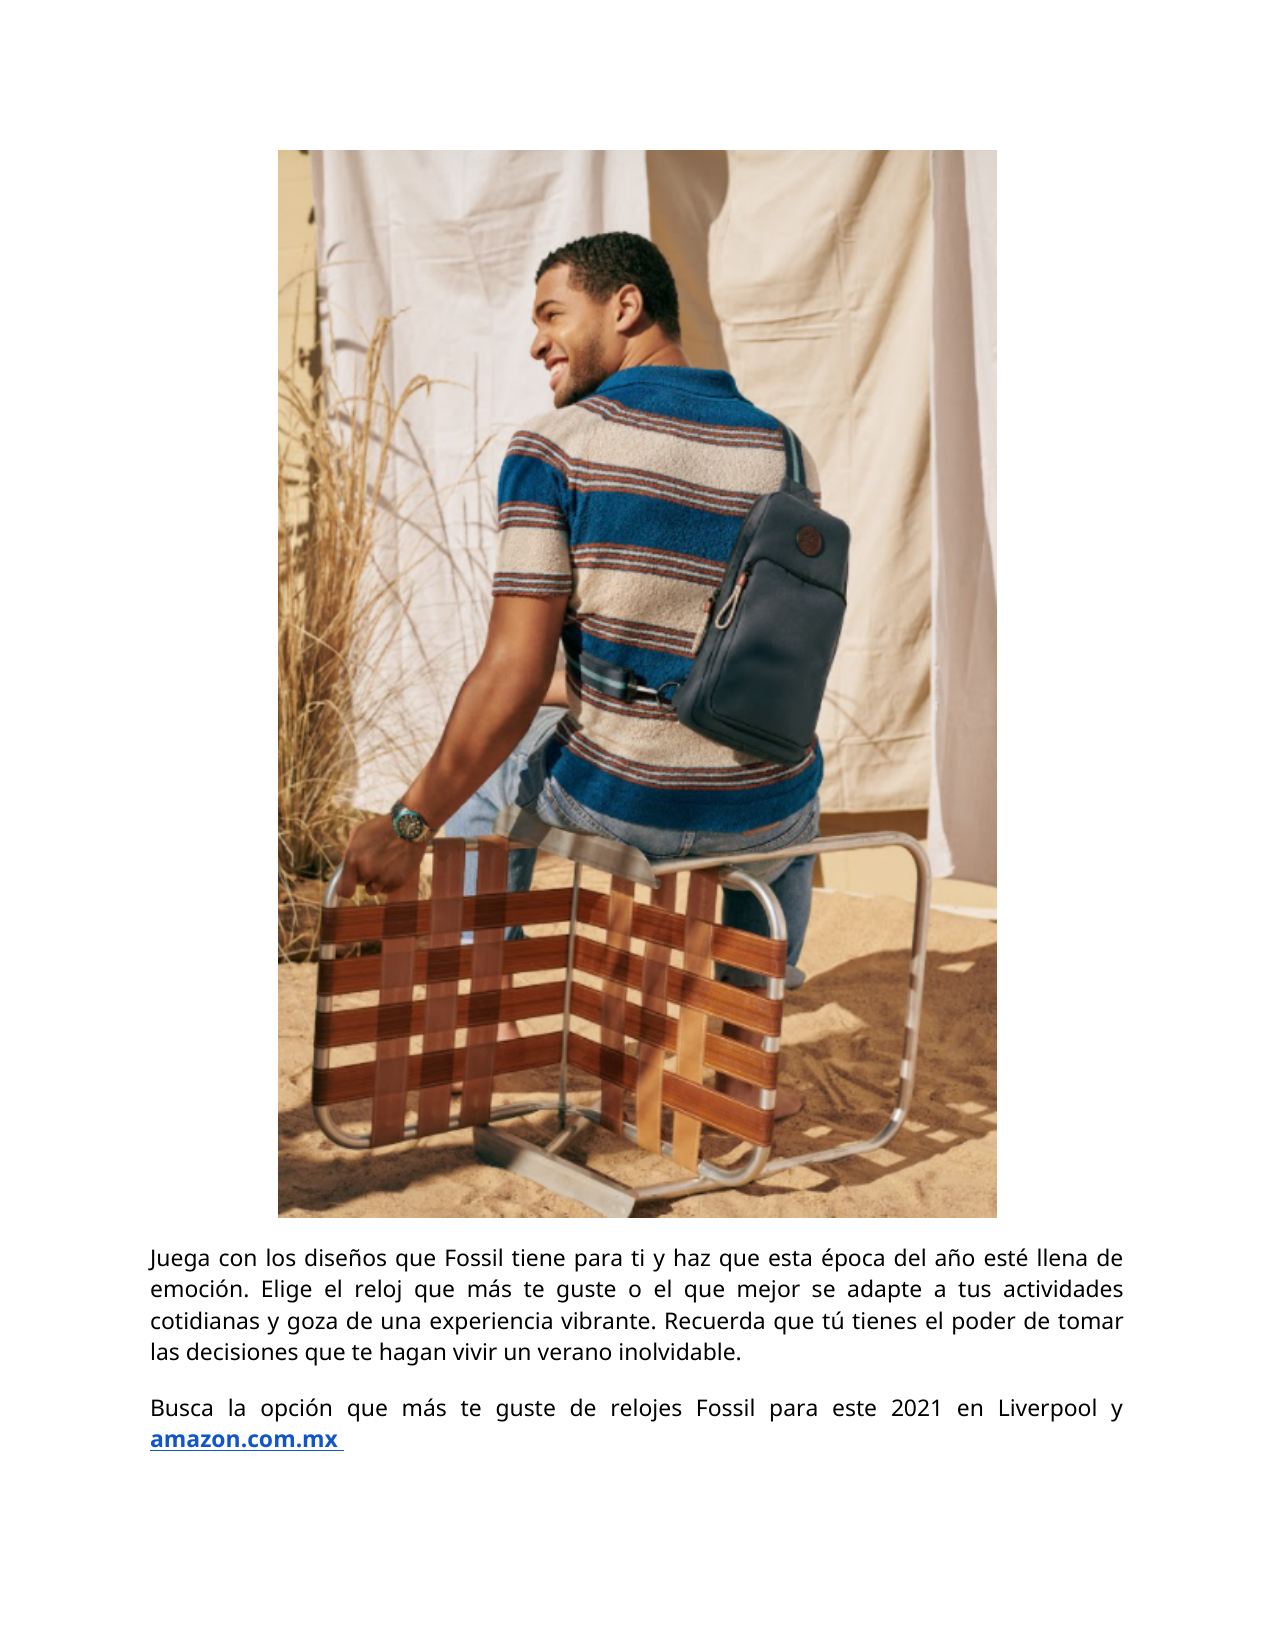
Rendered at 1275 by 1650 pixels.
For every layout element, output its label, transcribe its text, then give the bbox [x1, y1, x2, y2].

text Busca la opción que más te guste de relojes Fossil para este 2021 en Liverpool y amazon.com.mx [150, 1392, 1125, 1455]
text Juega con los diseños que Fossil tiene para ti y haz que esta época del año esté llena de emoción. Elige el reloj que más te guste o el que mejor se adapte a tus actividades cotidianas y goza de una experiencia vibrante. Recuerda que tú tienes el poder de tomar las decisiones que te hagan vivir un verano inolvidable. [150, 1242, 1125, 1367]
picture [278, 150, 997, 1218]
